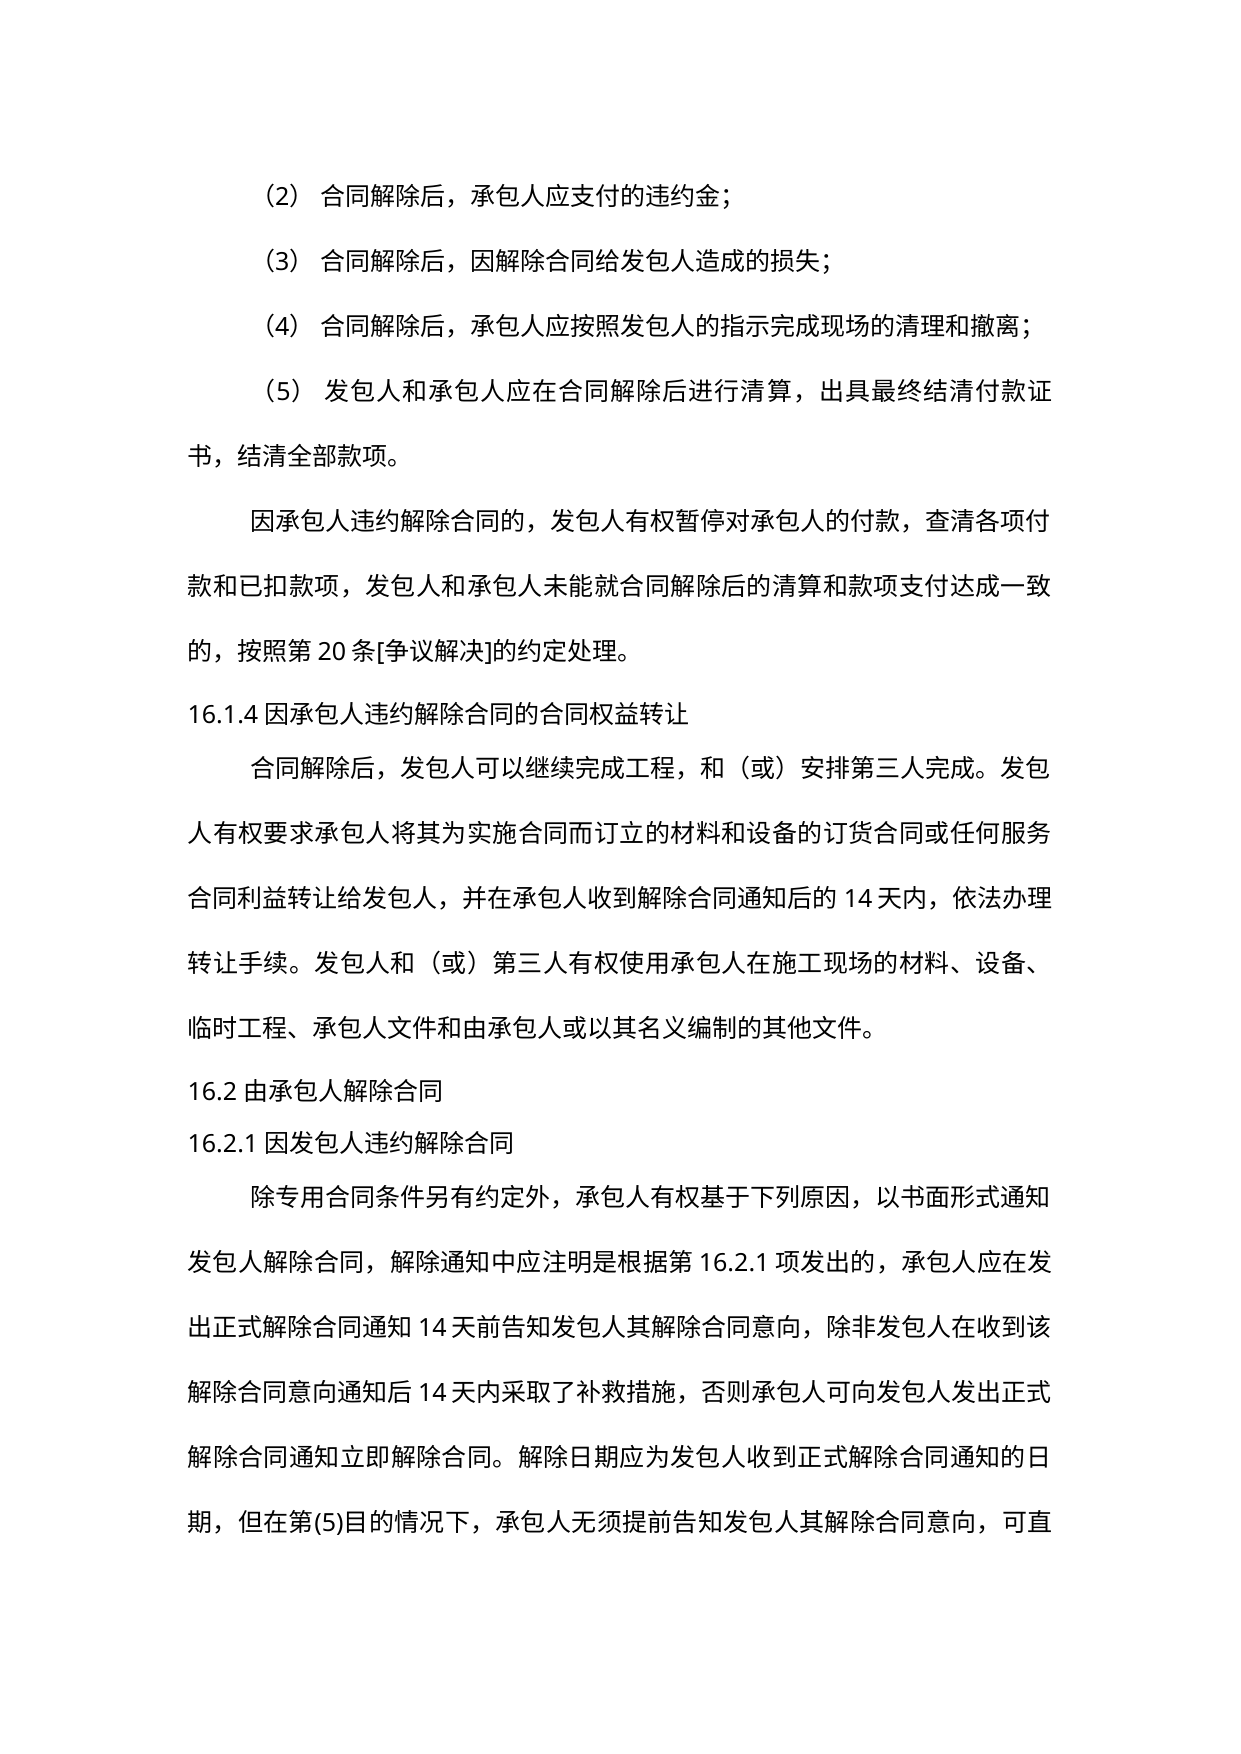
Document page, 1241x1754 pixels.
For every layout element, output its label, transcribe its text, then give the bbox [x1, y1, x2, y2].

text （2） 合同解除后，承包人应支付的违约金； [187, 162, 1053, 227]
list 16.1.4 因承包人违约解除合同的合同权益转让 [187, 682, 1053, 734]
text （4） 合同解除后，承包人应按照发包人的指示完成现场的清理和撤离； [187, 292, 1053, 357]
list 16.2 由承包人解除合同 [187, 1059, 1053, 1111]
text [187, 1163, 1053, 1553]
text （5） 发包人和承包人应在合同解除后进行清算，出具最终结清付款证书，结清全部款项。 [187, 357, 1053, 487]
text （3） 合同解除后，因解除合同给发包人造成的损失； [187, 227, 1053, 292]
list 16.2.1 因发包人违约解除合同 [187, 1111, 1053, 1163]
text 合同解除后，发包人可以继续完成工程，和（或）安排第三人完成。发包人有权要求承包人将其为实施合同而订立的材料和设备的订货合同或任何服务合同利益转让给发包人，并在承包人收到解除合同通知后的14天内，依法办理转让手续。发包人和（或）第三人有权使用承包人在施工现场的材料、设备、临时工程、承包人文件和由承包人或以其名义编制的其他文件。 [187, 734, 1053, 1059]
text 因承包人违约解除合同的，发包人有权暂停对承包人的付款，查清各项付款和已扣款项，发包人和承包人未能就合同解除后的清算和款项支付达成一致的，按照第20条[争议解决]的约定处理。 [187, 487, 1053, 682]
